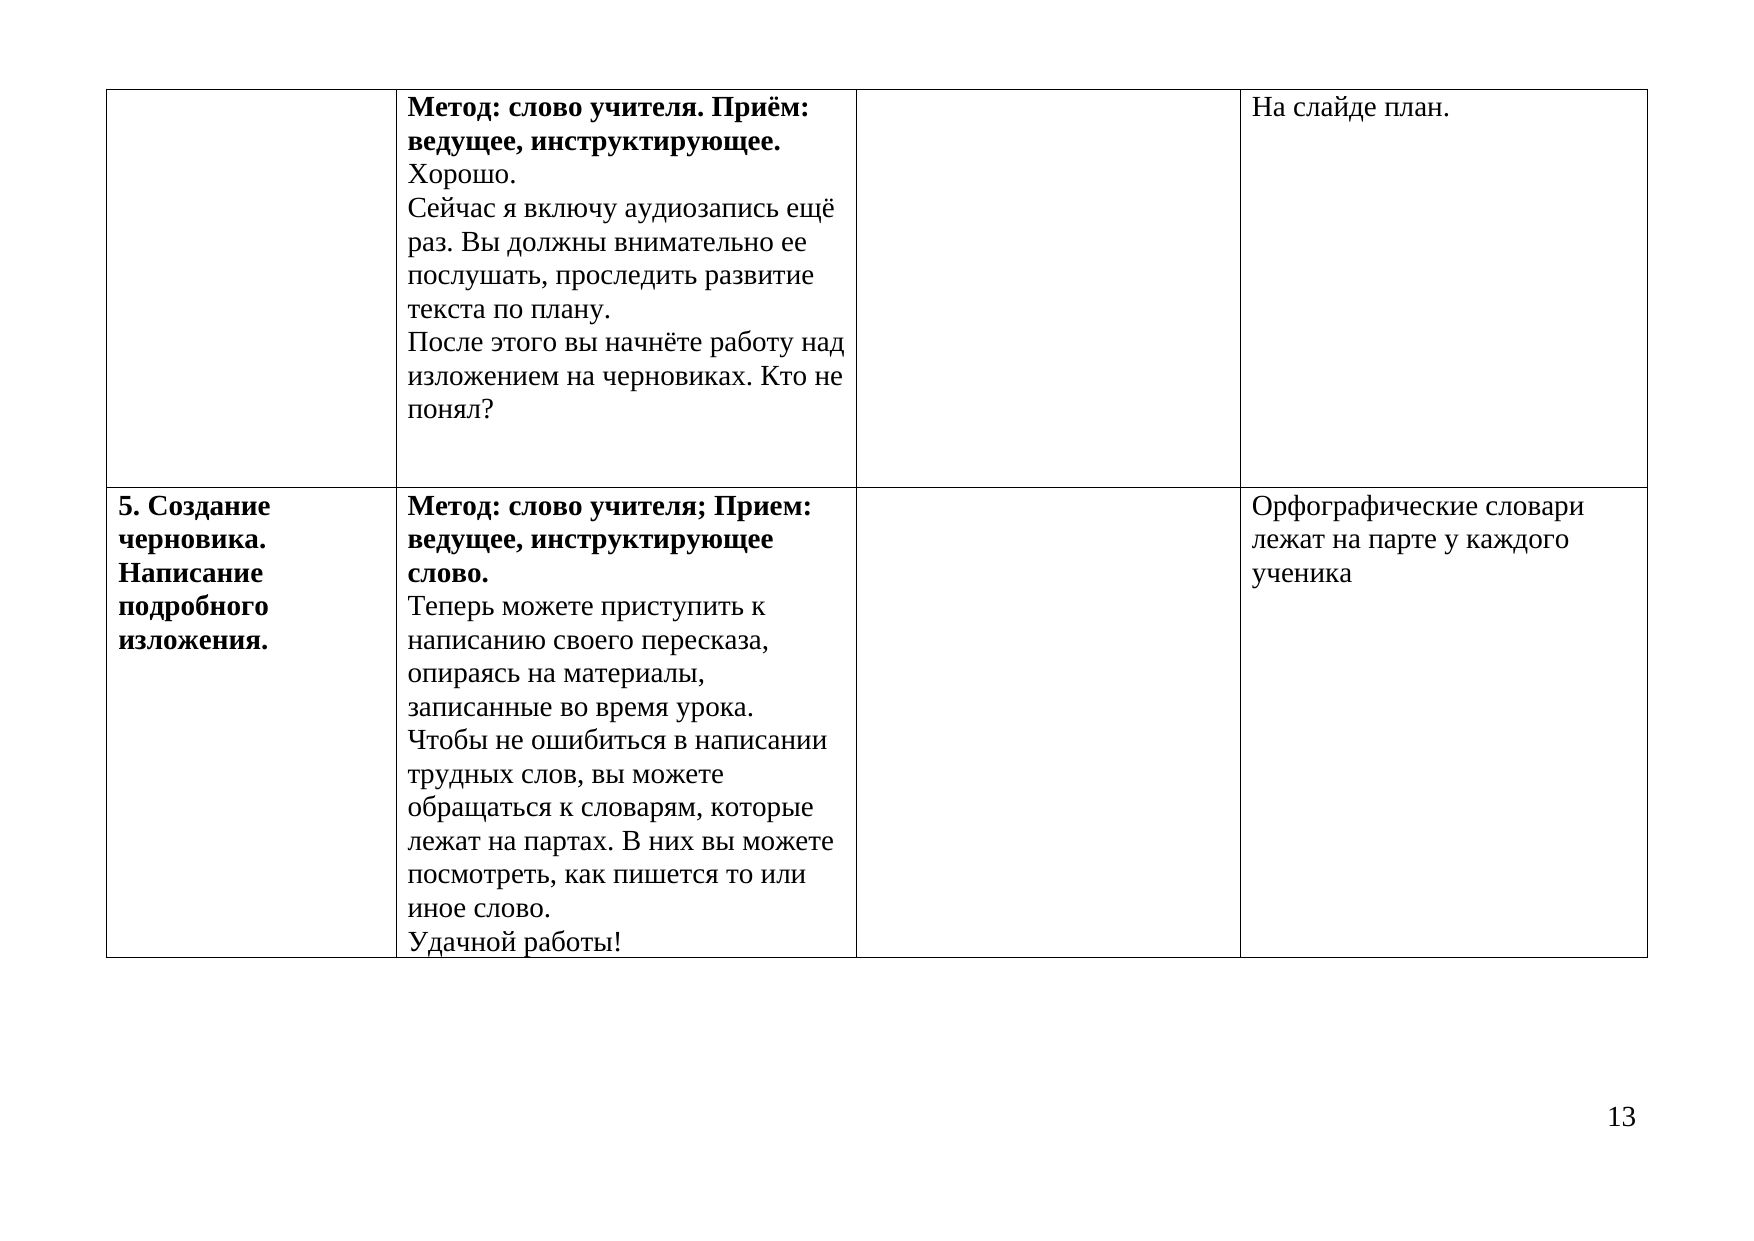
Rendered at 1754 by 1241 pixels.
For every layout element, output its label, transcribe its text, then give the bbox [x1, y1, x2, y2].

table_cell Метод: слово учителя; Прием: ведущее, инструктирующее слово. Теперь можете приступить к написанию своего пересказа, опираясь на материалы, записанные во время урока. Чтобы не ошибиться в написании трудных слов, вы можете обращаться к словарям, которые лежат на партах. В них вы можете посмотреть, как пишется то или иное слово. Удачной работы! [397, 488, 856, 957]
table_cell [857, 488, 1240, 957]
table_cell 5. Создание черновика. Написание подробного изложения. [107, 488, 396, 957]
table_cell [857, 90, 1240, 487]
table_cell На слайде план. [1241, 90, 1647, 487]
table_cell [107, 90, 396, 487]
table_cell Метод: слово учителя. Приём: ведущее, инструктирующее. Хорошо. Сейчас я включу аудиозапись ещё раз. Вы должны внимательно ее послушать, проследить развитие текста по плану. После этого вы начнёте работу над изложением на черновиках. Кто не понял? [397, 90, 856, 487]
table_cell Орфографические словари лежат на парте у каждого ученика [1241, 488, 1647, 957]
